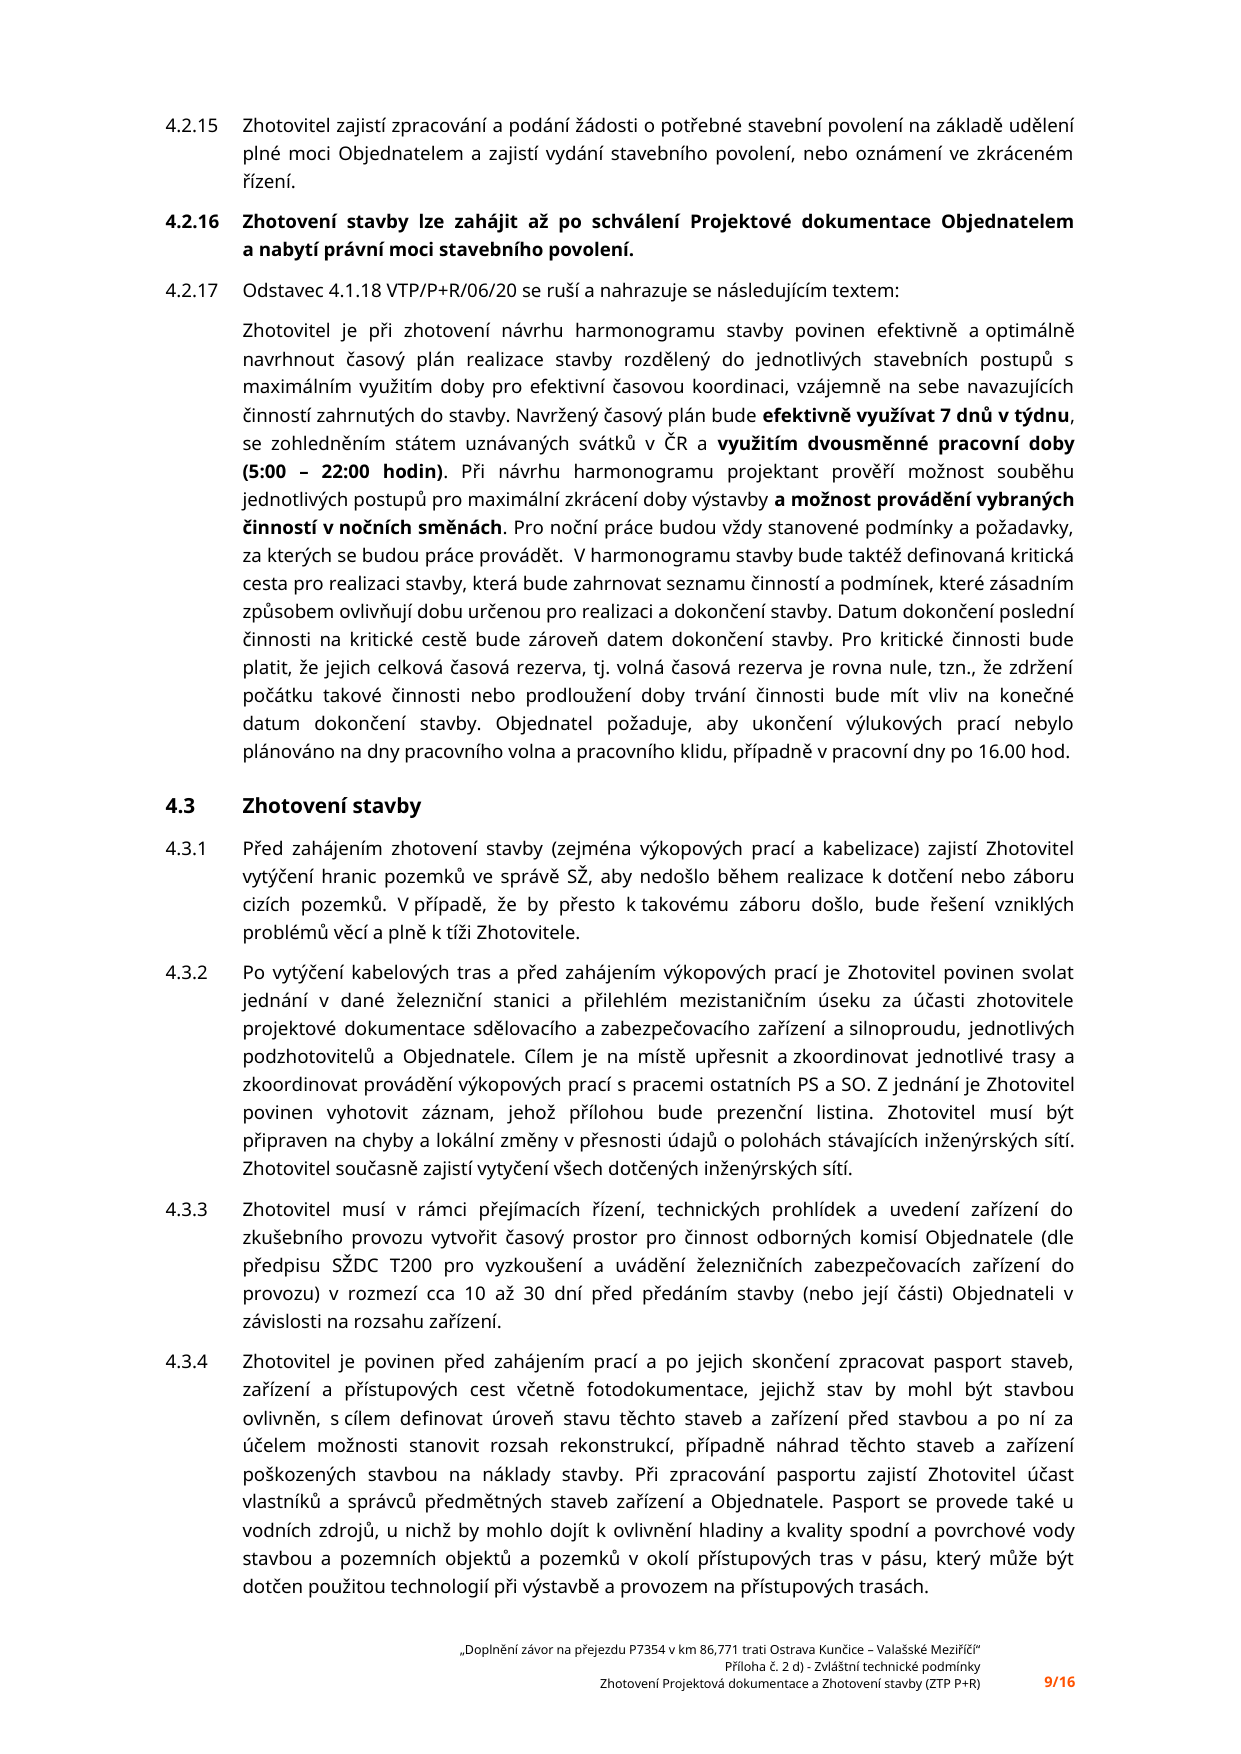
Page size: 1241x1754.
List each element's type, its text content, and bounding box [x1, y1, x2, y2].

text Zhotovitel je při zhotovení návrhu harmonogramu stavby povinen efektivně a optimálně navrhnout časový plán realizace stavby rozdělený do jednotlivých stavebních postupů s maximálním využitím doby pro efektivní časovou koordinaci, vzájemně na sebe navazujících činností zahrnutých do stavby. Navržený časový plán bude efektivně využívat 7 dnů v týdnu, se zohledněním státem uznávaných svátků v ČR a využitím dvousměnné pracovní doby (5:00 – 22:00 hodin). Při návrhu harmonogramu projektant prověří možnost souběhu jednotlivých postupů pro maximální zkrácení doby výstavby a možnost provádění vybraných činností v nočních směnách. Pro noční práce budou vždy stanovené podmínky a požadavky, za kterých se budou práce provádět. V harmonogramu stavby bude taktéž definovaná kritická cesta pro realizaci stavby, která bude zahrnovat seznamu činností a podmínek, které zásadním způsobem ovlivňují dobu určenou pro realizaci a dokončení stavby. Datum dokončení poslední činnosti na kritické cestě bude zároveň datem dokončení stavby. Pro kritické činnosti bude platit, že jejich celková časová rezerva, tj. volná časová rezerva je rovna nule, tzn., že zdržení počátku takové činnosti nebo prodloužení doby trvání činnosti bude mít vliv na konečné datum dokončení stavby. Objednatel požaduje, aby ukončení výlukových prací nebylo plánováno na dny pracovního volna a pracovního klidu, případně v pracovní dny po 16.00 hod. [242, 318, 1075, 764]
text Zhotovitel je povinen před zahájením prací a po jejich skončení zpracovat pasport staveb, zařízení a přístupových cest včetně fotodokumentace, jejichž stav by mohl být stavbou ovlivněn, s cílem definovat úroveň stavu těchto staveb a zařízení před stavbou a po ní za účelem možnosti stanovit rozsah rekonstrukcí, případně náhrad těchto staveb a zařízení poškozených stavbou na náklady stavby. Při zpracování pasportu zajistí Zhotovitel účast vlastníků a správců předmětných staveb zařízení a Objednatele. Pasport se provede také u vodních zdrojů, u nichž by mohlo dojít k ovlivnění hladiny a kvality spodní a povrchové vody stavbou a pozemních objektů a pozemků v okolí přístupových tras v pásu, který může být dotčen použitou technologií při výstavbě a provozem na přístupových trasách. [165, 1349, 1075, 1598]
text Odstavec 4.1.18 VTP/P+R/06/20 se ruší a nahrazuje se následujícím textem: [165, 277, 1075, 303]
text Zhotovení stavby lze zahájit až po schválení Projektové dokumentace Objednatelem a nabytí právní moci stavebního povolení. [165, 209, 1075, 262]
text Zhotovitel zajistí zpracování a podání žádosti o potřebné stavební povolení na základě udělení plné moci Objednatelem a zajistí vydání stavebního povolení, nebo oznámení ve zkráceném řízení. [165, 112, 1075, 194]
text Zhotovitel musí v rámci přejímacích řízení, technických prohlídek a uvedení zařízení do zkušebního provozu vytvořit časový prostor pro činnost odborných komisí Objednatele (dle předpisu SŽDC T200 pro vyzkoušení a uvádění železničních zabezpečovacích zařízení do provozu) v rozmezí cca 10 až 30 dní před předáním stavby (nebo její části) Objednateli v závislosti na rozsahu zařízení. [165, 1196, 1075, 1334]
text Zhotovení stavby [165, 791, 1075, 819]
text Po vytýčení kabelových tras a před zahájením výkopových prací je Zhotovitel povinen svolat jednání v dané železniční stanici a přilehlém mezistaničním úseku za účasti zhotovitele projektové dokumentace sdělovacího a zabezpečovacího zařízení a silnoproudu, jednotlivých podzhotovitelů a Objednatele. Cílem je na místě upřesnit a zkoordinovat jednotlivé trasy a zkoordinovat provádění výkopových prací s pracemi ostatních PS a SO. Z jednání je Zhotovitel povinen vyhotovit záznam, jehož přílohou bude prezenční listina. Zhotovitel musí být připraven na chyby a lokální změny v přesnosti údajů o polohách stávajících inženýrských sítí. Zhotovitel současně zajistí vytyčení všech dotčených inženýrských sítí. [165, 959, 1075, 1181]
text Před zahájením zhotovení stavby (zejména výkopových prací a kabelizace) zajistí Zhotovitel vytýčení hranic pozemků ve správě SŽ, aby nedošlo během realizace k dotčení nebo záboru cizích pozemků. V případě, že by přesto k takovému záboru došlo, bude řešení vzniklých problémů věcí a plně k tíži Zhotovitele. [165, 835, 1075, 944]
